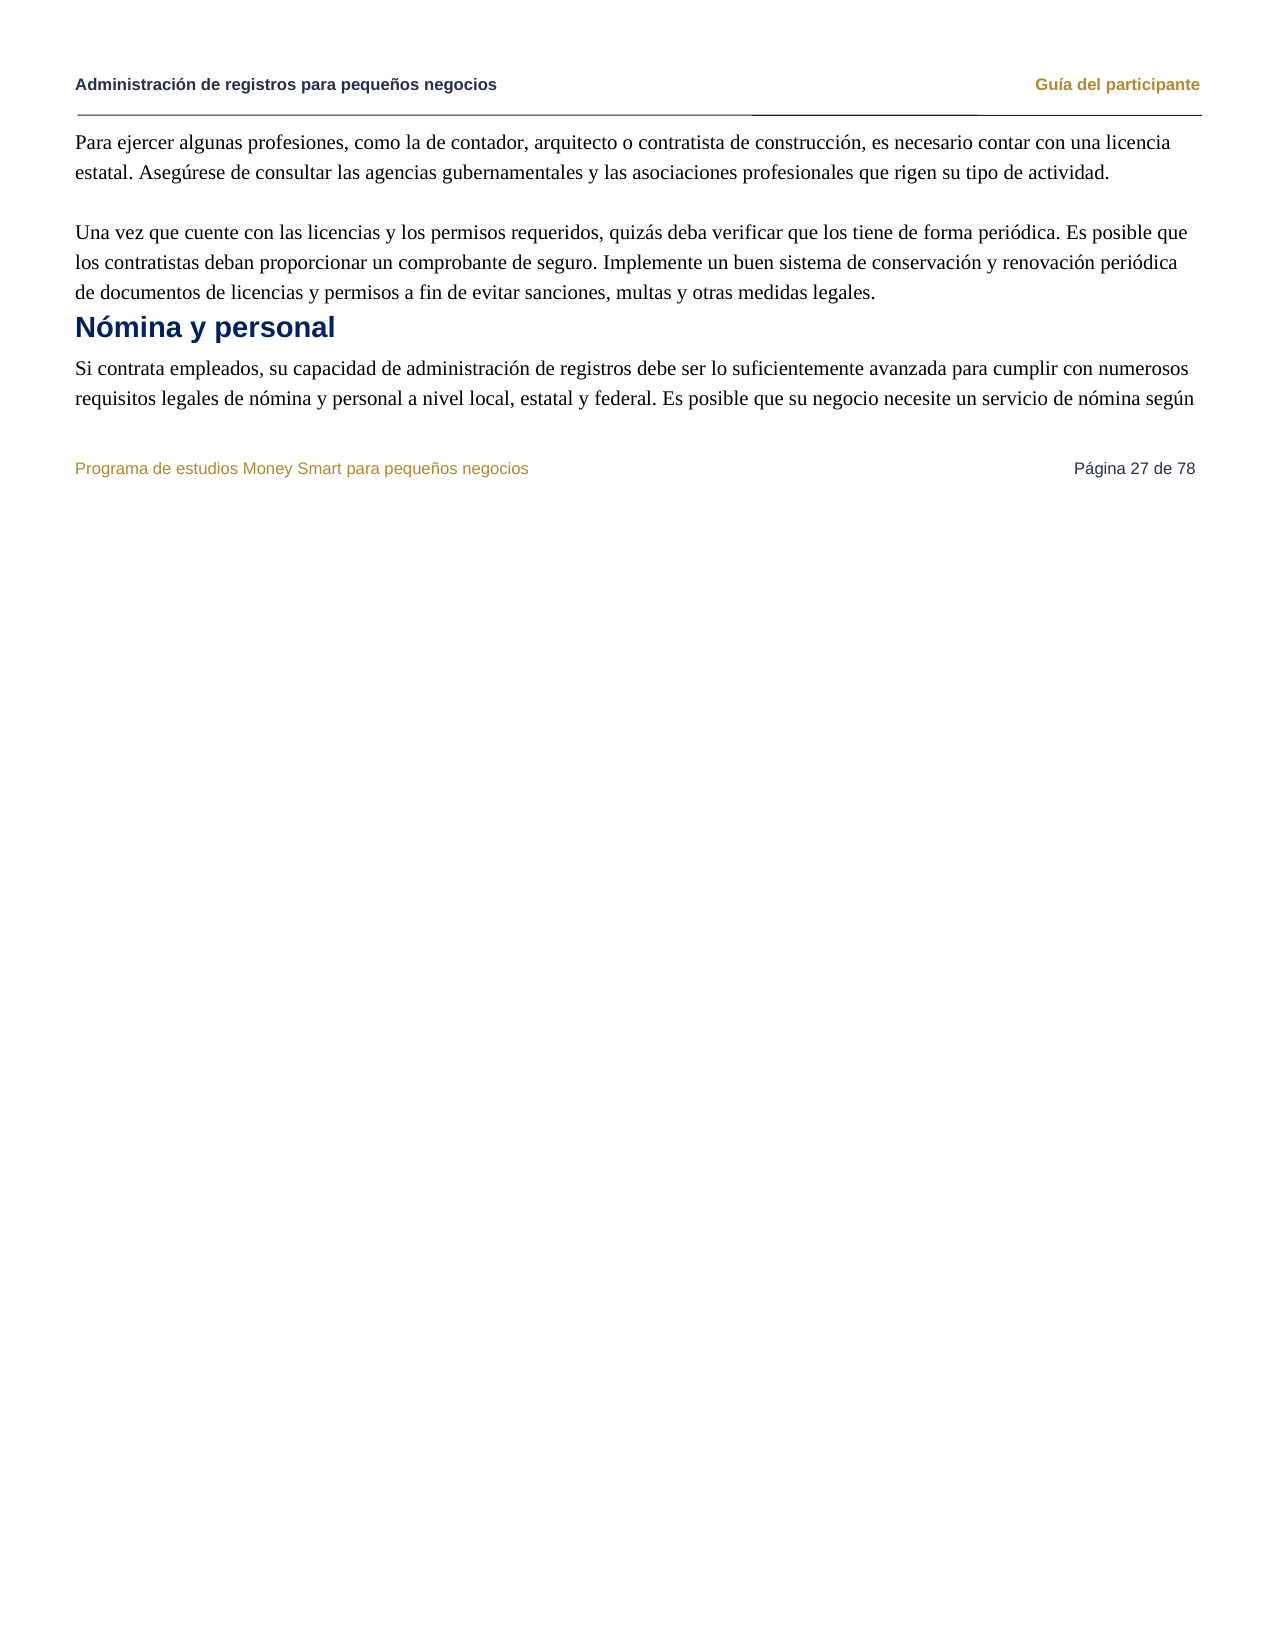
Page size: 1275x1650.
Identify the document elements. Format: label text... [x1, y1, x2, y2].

text Si contrata empleados, su capacidad de administración de registros debe ser lo suficientemente avanzada para cumplir con numerosos requisitos legales de nómina y personal a nivel local, estatal y federal. Es posible que su negocio necesite un servicio de nómina según la cantidad de empleados que contrate. De lo contrario, si aún está desarrollando su capacidad contable y de administración de registros, tenga en cuenta la posibilidad de contratar a proveedores independientes o a través de agencias de empleo. A continuación, se ofrece una lista breve de la información legal sobre nómina y personal que deberá registrar su negocio: [75, 356, 1200, 410]
text Una vez que cuente con las licencias y los permisos requeridos, quizás deba verificar que los tiene de forma periódica. Es posible que los contratistas deban proporcionar un comprobante de seguro. Implemente un buen sistema de conservación y renovación periódica de documentos de licencias y permisos a fin de evitar sanciones, multas y otras medidas legales. [75, 220, 1200, 304]
picture [75, 0, 1202, 289]
subtitle Nómina y personal [75, 310, 1200, 344]
text Para ejercer algunas profesiones, como la de contador, arquitecto o contratista de construcción, es necesario contar con una licencia estatal. Asegúrese de consultar las agencias gubernamentales y las asociaciones profesionales que rigen su tipo de actividad. [75, 130, 1200, 184]
